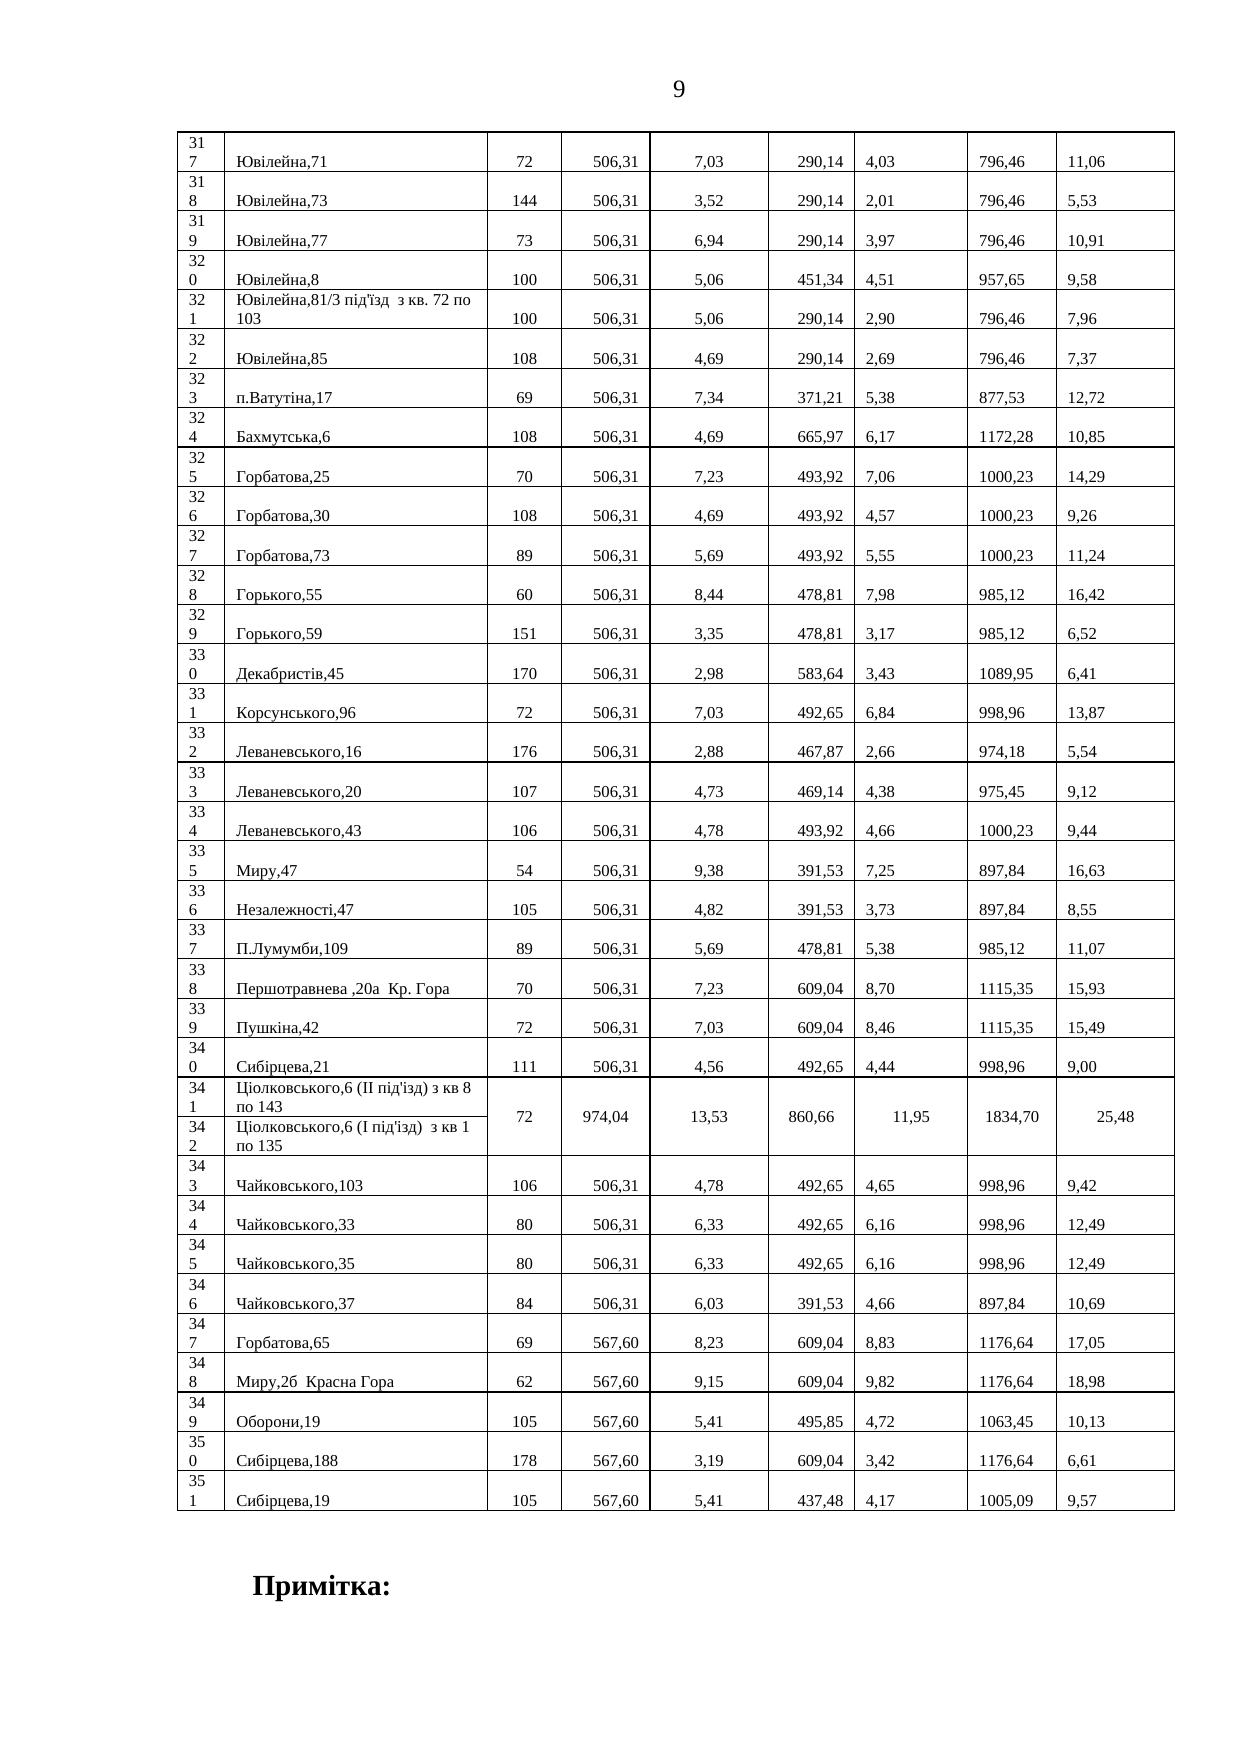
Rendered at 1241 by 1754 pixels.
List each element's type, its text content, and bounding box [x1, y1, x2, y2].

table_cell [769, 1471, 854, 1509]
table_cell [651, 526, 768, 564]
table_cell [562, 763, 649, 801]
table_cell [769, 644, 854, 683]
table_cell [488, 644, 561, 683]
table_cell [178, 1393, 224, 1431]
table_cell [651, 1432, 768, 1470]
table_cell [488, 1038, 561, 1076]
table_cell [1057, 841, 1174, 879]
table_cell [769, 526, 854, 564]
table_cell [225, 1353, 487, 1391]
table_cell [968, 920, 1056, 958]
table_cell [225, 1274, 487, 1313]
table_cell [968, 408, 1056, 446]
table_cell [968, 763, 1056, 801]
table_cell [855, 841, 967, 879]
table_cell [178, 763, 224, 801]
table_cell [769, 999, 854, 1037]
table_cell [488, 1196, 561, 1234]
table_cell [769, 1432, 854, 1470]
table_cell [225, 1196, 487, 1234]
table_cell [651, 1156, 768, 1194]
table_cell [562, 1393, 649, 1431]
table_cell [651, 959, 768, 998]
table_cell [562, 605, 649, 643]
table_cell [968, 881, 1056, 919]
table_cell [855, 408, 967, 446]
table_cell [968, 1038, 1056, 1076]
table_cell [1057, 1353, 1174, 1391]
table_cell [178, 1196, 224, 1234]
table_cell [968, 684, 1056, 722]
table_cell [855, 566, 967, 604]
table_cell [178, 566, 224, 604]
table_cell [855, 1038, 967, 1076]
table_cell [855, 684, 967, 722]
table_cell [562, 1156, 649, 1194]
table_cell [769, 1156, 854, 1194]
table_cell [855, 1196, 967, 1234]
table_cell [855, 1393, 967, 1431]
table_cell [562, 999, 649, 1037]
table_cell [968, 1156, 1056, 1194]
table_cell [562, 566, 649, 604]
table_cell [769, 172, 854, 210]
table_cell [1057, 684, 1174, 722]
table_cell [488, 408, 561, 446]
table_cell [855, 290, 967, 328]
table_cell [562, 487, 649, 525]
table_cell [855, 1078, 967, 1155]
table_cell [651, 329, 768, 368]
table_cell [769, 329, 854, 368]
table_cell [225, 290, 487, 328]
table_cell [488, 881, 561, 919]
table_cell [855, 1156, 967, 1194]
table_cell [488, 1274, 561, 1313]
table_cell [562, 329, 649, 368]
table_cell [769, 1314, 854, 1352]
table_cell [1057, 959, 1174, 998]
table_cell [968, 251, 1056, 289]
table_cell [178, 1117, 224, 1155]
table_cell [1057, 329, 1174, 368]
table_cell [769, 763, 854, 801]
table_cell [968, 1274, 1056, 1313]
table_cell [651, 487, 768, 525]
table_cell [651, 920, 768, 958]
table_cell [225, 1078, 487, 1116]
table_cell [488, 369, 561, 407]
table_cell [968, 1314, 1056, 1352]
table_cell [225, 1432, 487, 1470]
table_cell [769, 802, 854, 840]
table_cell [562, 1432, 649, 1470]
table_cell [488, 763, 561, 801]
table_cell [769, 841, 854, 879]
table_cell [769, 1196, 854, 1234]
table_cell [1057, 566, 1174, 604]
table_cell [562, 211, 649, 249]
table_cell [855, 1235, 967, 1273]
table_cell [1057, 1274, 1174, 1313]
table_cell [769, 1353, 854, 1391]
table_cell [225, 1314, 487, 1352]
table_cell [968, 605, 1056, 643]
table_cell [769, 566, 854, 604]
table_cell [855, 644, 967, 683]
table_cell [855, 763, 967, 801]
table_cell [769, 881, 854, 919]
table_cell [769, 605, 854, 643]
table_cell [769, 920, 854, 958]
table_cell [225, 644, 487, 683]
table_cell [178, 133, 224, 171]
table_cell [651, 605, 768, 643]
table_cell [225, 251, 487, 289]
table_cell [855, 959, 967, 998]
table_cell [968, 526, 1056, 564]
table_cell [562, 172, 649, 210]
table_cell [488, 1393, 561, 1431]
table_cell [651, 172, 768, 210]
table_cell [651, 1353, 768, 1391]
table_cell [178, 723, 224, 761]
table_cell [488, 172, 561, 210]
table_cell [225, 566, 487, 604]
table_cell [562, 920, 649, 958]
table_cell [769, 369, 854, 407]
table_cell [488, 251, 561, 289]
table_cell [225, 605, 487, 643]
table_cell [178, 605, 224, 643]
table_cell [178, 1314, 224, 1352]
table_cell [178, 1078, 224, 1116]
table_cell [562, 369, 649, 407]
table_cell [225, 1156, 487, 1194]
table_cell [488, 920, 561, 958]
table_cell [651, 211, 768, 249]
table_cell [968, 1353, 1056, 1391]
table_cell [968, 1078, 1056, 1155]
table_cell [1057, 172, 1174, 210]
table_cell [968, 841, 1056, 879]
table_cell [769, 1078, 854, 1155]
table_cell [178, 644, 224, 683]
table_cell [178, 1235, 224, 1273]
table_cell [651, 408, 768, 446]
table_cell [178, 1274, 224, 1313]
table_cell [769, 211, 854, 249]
text Примітка: [177, 1568, 1181, 1602]
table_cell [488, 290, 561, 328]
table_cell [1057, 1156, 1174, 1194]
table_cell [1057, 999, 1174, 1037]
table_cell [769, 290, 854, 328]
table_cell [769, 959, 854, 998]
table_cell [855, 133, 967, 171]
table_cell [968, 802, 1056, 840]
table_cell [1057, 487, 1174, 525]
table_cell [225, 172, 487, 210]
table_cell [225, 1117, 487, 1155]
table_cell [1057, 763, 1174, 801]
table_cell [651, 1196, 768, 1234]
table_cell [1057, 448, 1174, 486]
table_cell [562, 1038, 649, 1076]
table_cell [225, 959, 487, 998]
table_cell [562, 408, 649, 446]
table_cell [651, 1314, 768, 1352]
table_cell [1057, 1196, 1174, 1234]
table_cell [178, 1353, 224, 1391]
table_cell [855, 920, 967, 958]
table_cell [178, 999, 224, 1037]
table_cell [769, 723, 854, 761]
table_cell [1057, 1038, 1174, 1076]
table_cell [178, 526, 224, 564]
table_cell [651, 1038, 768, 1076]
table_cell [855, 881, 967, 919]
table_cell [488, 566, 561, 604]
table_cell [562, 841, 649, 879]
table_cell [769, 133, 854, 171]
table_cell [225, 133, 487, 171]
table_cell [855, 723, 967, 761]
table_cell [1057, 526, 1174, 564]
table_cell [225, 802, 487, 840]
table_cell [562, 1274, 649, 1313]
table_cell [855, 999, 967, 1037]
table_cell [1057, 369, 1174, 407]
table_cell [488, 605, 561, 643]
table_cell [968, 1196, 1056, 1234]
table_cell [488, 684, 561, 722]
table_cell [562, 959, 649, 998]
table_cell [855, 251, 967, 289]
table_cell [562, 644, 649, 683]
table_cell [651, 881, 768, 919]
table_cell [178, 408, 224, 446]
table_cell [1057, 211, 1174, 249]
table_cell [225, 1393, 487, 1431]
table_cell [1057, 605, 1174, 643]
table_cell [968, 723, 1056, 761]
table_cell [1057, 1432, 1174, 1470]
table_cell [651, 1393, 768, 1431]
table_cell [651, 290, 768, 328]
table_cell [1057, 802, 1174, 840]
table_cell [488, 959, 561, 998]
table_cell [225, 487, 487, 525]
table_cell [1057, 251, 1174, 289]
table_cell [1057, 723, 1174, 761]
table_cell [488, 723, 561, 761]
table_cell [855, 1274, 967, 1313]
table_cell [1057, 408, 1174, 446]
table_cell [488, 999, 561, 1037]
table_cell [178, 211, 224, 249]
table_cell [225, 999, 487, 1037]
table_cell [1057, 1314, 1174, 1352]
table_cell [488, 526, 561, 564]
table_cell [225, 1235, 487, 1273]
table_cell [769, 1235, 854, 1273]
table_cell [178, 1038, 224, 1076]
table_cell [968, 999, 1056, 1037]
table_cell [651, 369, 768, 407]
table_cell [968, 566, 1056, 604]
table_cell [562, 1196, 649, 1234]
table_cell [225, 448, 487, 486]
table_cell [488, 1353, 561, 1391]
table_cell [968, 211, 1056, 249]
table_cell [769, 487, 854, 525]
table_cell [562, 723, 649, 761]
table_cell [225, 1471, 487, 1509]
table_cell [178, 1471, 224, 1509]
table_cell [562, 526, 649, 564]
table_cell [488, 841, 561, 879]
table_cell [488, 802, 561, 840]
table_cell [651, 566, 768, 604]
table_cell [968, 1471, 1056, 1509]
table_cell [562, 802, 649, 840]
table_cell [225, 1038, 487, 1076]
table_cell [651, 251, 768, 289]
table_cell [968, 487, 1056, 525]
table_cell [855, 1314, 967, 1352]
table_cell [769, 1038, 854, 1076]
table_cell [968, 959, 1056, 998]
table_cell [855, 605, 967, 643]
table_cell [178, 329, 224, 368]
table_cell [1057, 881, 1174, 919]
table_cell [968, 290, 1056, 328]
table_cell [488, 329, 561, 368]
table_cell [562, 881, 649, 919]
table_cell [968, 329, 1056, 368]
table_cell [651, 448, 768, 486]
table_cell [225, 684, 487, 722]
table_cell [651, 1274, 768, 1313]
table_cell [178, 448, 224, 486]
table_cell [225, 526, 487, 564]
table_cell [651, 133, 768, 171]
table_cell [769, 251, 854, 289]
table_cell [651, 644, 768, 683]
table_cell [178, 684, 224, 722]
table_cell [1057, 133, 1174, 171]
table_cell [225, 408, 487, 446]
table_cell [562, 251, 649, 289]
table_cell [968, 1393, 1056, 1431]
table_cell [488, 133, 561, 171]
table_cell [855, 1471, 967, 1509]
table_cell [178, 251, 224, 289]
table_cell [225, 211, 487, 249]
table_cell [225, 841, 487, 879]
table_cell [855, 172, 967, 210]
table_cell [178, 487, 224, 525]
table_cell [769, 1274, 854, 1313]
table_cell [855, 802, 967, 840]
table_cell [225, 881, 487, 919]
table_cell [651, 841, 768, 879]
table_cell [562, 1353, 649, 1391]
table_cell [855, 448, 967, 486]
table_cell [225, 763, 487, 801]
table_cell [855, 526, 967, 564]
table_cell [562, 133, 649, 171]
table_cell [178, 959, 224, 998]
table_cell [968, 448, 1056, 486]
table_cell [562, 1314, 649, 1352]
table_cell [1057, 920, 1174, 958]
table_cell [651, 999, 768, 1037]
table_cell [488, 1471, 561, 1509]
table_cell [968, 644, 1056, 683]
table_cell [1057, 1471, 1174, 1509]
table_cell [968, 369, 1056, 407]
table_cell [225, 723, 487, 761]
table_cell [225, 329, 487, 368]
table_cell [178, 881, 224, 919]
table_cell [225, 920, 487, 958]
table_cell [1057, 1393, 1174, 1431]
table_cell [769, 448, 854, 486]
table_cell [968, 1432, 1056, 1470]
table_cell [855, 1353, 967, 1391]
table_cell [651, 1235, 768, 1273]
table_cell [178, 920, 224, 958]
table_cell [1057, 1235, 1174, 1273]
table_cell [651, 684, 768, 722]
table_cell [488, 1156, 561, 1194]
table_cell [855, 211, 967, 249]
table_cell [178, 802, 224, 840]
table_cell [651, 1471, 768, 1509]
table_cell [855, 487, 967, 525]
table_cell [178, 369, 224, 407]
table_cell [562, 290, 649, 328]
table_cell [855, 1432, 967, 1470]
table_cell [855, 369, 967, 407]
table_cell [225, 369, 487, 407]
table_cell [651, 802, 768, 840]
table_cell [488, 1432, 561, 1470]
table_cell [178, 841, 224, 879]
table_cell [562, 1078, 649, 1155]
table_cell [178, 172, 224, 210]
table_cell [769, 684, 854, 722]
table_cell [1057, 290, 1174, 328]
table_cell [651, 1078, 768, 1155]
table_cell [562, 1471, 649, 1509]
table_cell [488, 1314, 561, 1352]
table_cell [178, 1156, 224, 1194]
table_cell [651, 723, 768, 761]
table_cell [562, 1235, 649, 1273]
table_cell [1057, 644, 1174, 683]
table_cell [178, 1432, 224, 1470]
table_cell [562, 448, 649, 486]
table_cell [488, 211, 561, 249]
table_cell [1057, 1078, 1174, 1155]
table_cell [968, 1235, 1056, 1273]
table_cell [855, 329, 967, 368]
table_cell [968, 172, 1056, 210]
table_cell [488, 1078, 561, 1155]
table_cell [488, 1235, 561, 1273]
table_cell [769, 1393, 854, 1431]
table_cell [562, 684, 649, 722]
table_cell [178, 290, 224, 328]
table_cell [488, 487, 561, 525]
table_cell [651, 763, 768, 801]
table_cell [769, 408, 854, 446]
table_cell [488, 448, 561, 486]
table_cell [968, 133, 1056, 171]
